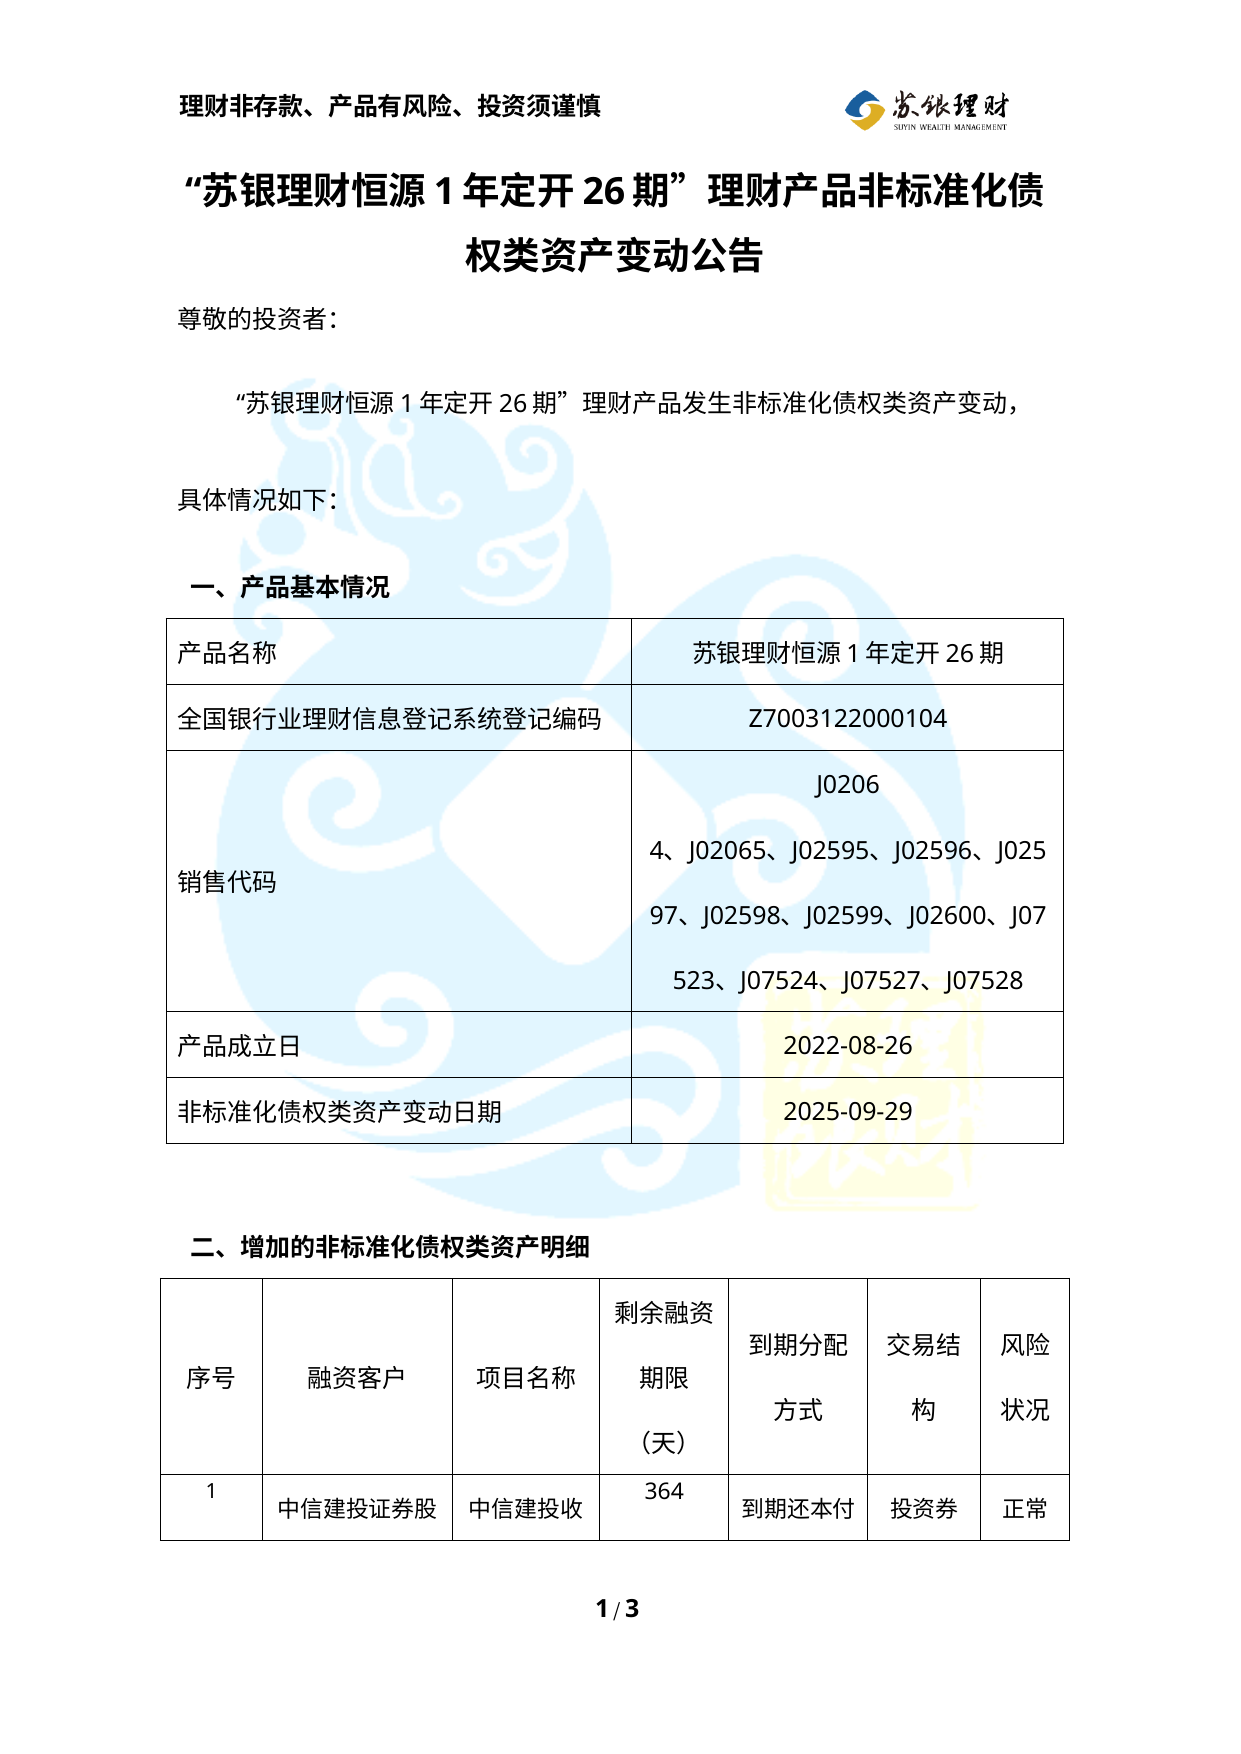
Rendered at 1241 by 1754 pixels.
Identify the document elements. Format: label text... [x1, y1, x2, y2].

table_cell 非标准化债权类资产变动日期 [167, 1078, 631, 1143]
table_cell Z7003122000104 [632, 685, 1063, 750]
table_cell 2025-09-29 [632, 1078, 1063, 1143]
table_header 风险状况 [981, 1279, 1069, 1474]
table_cell 1 [161, 1475, 262, 1540]
table_header 剩余融资期限（天） [600, 1279, 728, 1474]
picture [820, 72, 1039, 143]
table_cell 中信建投收益凭证“看涨宝”847期 [453, 1475, 599, 1540]
table_header 融资客户 [263, 1279, 452, 1474]
table_cell 中信建投证券股份有限公司 [263, 1475, 452, 1540]
table_header 项目名称 [453, 1279, 599, 1474]
table_cell 364 [600, 1475, 728, 1540]
table_header 苏银理财恒源1年定开26期 [632, 619, 1063, 684]
table_cell J02064、J02065、J02595、J02596、J02597、J02598、J02599、J02600、J07523、J07524、J07527、J07528 [632, 751, 1063, 1011]
table_cell 投资券商收益凭证 [868, 1475, 980, 1540]
table_cell 正常 [981, 1475, 1069, 1540]
text 尊敬的投资者： [177, 286, 1053, 351]
subtitle 一、产品基本情况 [190, 553, 1053, 618]
text “苏银理财恒源1年定开26期”理财产品非标准化债权类资产变动公告 [177, 156, 1053, 286]
table_cell 产品成立日 [167, 1012, 631, 1077]
text “苏银理财恒源1年定开26期”理财产品发生非标准化债权类资产变动，具体情况如下： [177, 369, 1053, 531]
table_cell 2022-08-26 [632, 1012, 1063, 1077]
subtitle 二、增加的非标准化债权类资产明细 [190, 1213, 1053, 1278]
table_cell 到期还本付息。 [729, 1475, 867, 1540]
table_header 序号 [161, 1279, 262, 1474]
table_header 产品名称 [167, 619, 631, 684]
table_cell 全国银行业理财信息登记系统登记编码 [167, 685, 631, 750]
table_cell 销售代码 [167, 751, 631, 1011]
table_header 交易结构 [868, 1279, 980, 1474]
table_header 到期分配方式 [729, 1279, 867, 1474]
